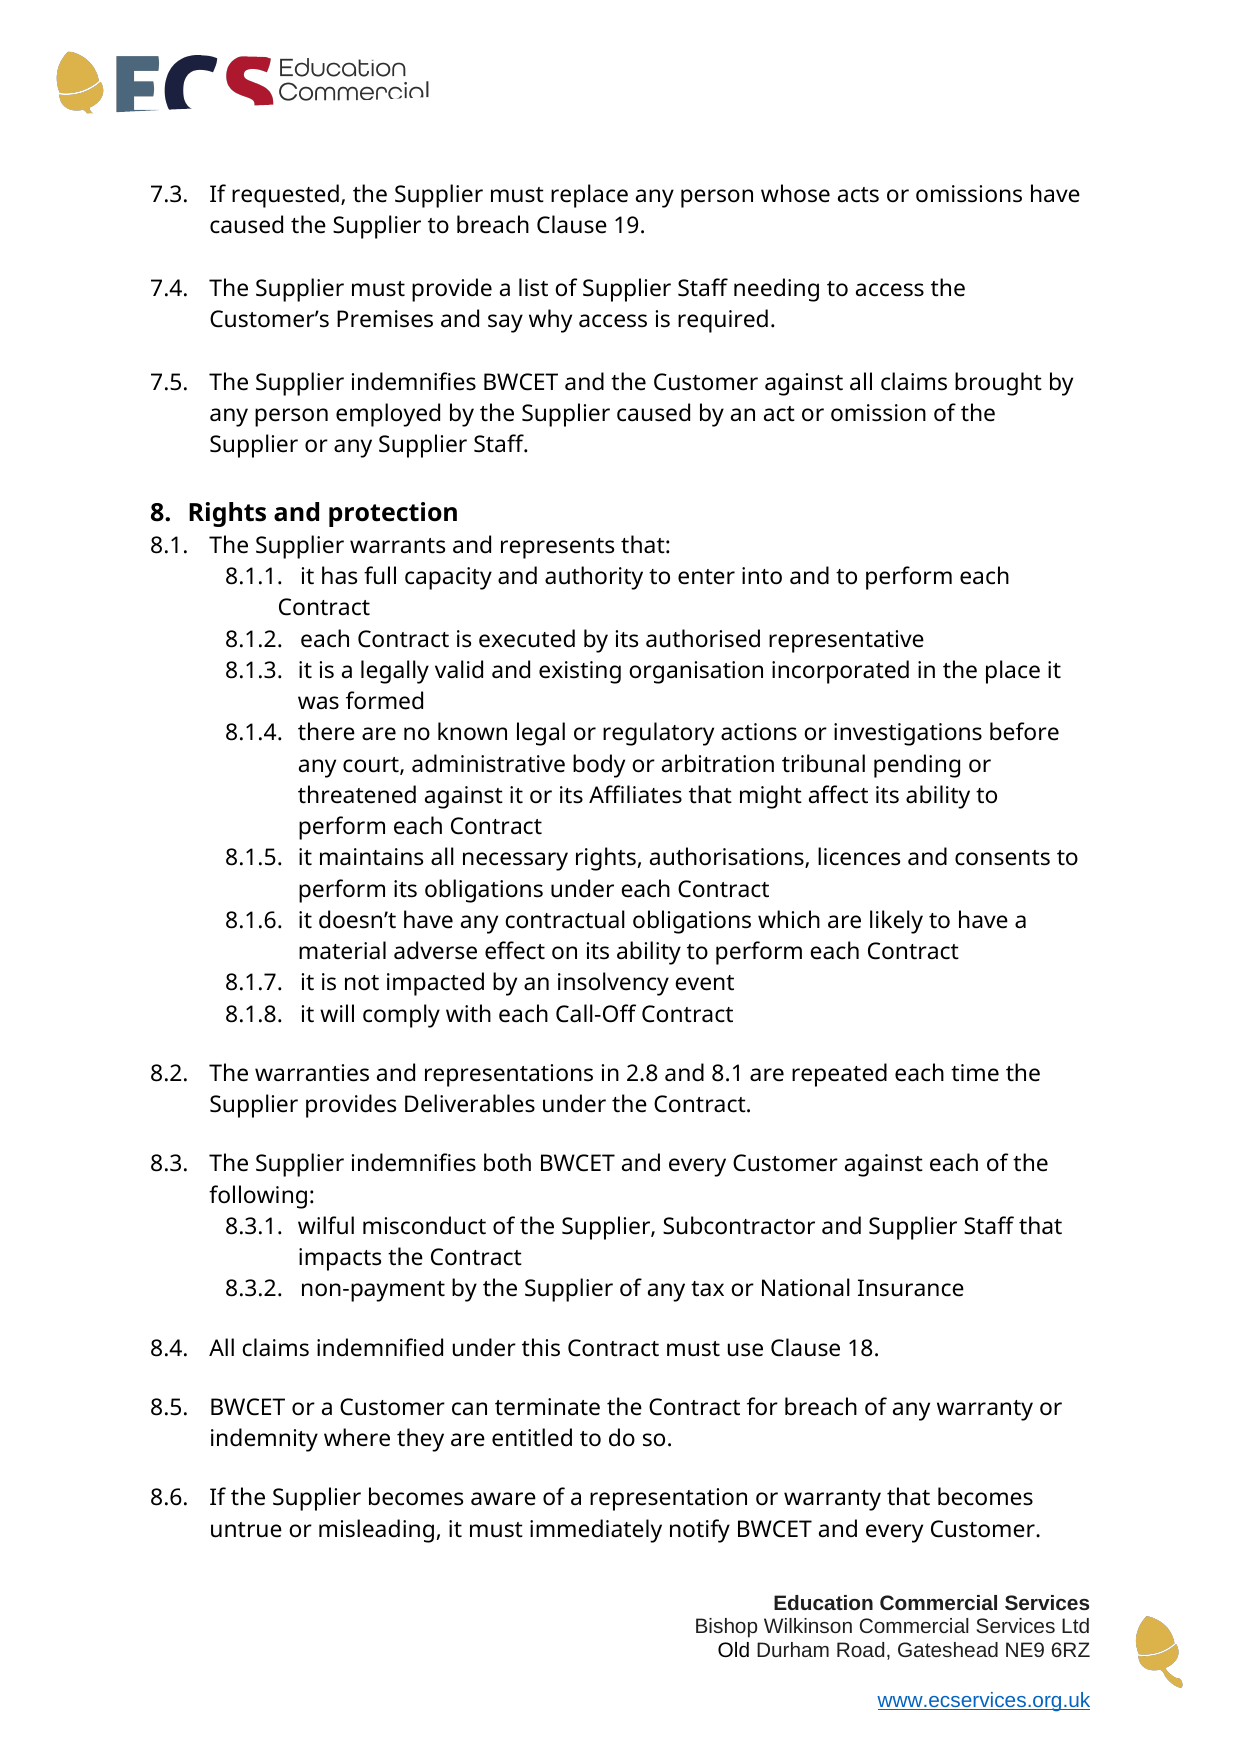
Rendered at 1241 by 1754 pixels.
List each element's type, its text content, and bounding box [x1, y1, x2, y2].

list If requested, the Supplier must replace any person whose acts or omissions have caused the Supplier to breach Clause 19. [150, 178, 1090, 241]
list non-payment by the Supplier of any tax or National Insurance [225, 1272, 1090, 1303]
list it will comply with each Call-Off Contract [225, 997, 1090, 1029]
list each Contract is executed by its authorised representative [225, 622, 1090, 654]
list The Supplier indemnifies both BWCET and every Customer against each of the following: [150, 1147, 1090, 1210]
list BWCET or a Customer can terminate the Contract for breach of any warranty or indemnity where they are entitled to do so. [150, 1391, 1090, 1453]
list Rights and protection [150, 495, 1090, 529]
list it has full capacity and authority to enter into and to perform each Contract [225, 560, 1090, 622]
list it is not impacted by an insolvency event [225, 966, 1090, 997]
list If the Supplier becomes aware of a representation or warranty that becomes untrue or misleading, it must immediately notify BWCET and every Customer. [150, 1481, 1090, 1544]
list it doesn’t have any contractual obligations which are likely to have a material adverse effect on its ability to perform each Contract [225, 904, 1090, 966]
list The warranties and representations in 2.8 and 8.1 are repeated each time the Supplier provides Deliverables under the Contract. [150, 1057, 1090, 1119]
list The Supplier indemnifies BWCET and the Customer against all claims brought by any person employed by the Supplier caused by an act or omission of the Supplier or any Supplier Staff. [150, 366, 1090, 459]
list The Supplier must provide a list of Supplier Staff needing to access the Customer’s Premises and say why access is required. [150, 272, 1090, 334]
list All claims indemnified under this Contract must use Clause 18. [150, 1332, 1090, 1363]
list there are no known legal or regulatory actions or investigations before any court, administrative body or arbitration tribunal pending or threatened against it or its Affiliates that might affect its ability to perform each Contract [225, 716, 1090, 841]
list it maintains all necessary rights, authorisations, licences and consents to perform its obligations under each Contract [225, 841, 1090, 904]
list it is a legally valid and existing organisation incorporated in the place it was formed [225, 654, 1090, 716]
list The Supplier warrants and represents that: [150, 529, 1090, 560]
list wilful misconduct of the Supplier, Subcontractor and Supplier Staff that impacts the Contract [225, 1210, 1090, 1272]
